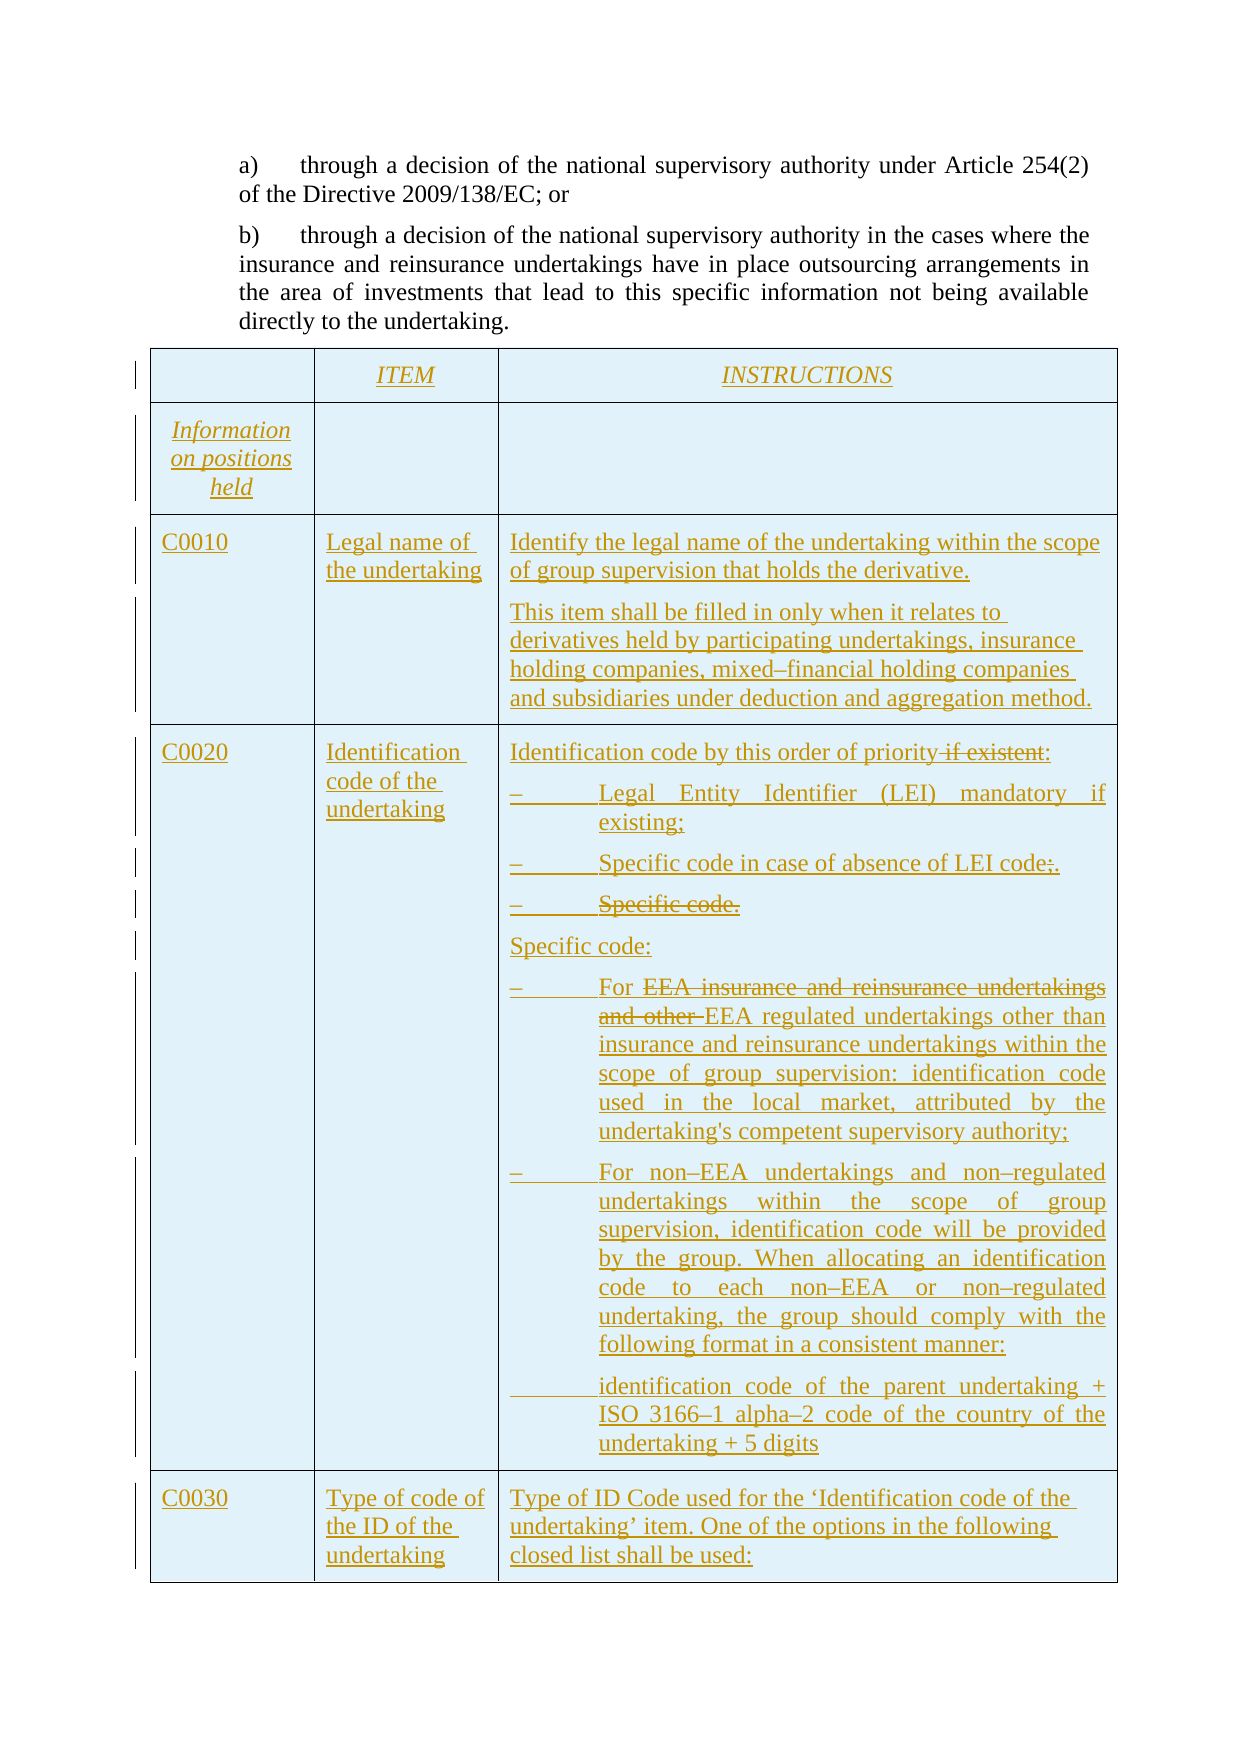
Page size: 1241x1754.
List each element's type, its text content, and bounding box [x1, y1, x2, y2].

text a) through a decision of the national supervisory authority under Article 254(2) of the Directive 2009/138/EC; or [150, 150, 1090, 207]
text b) through a decision of the national supervisory authority in the cases where the insurance and reinsurance undertakings have in place outsourcing arrangements in the area of investments that lead to this specific information not being available directly to the undertaking. [150, 220, 1090, 335]
